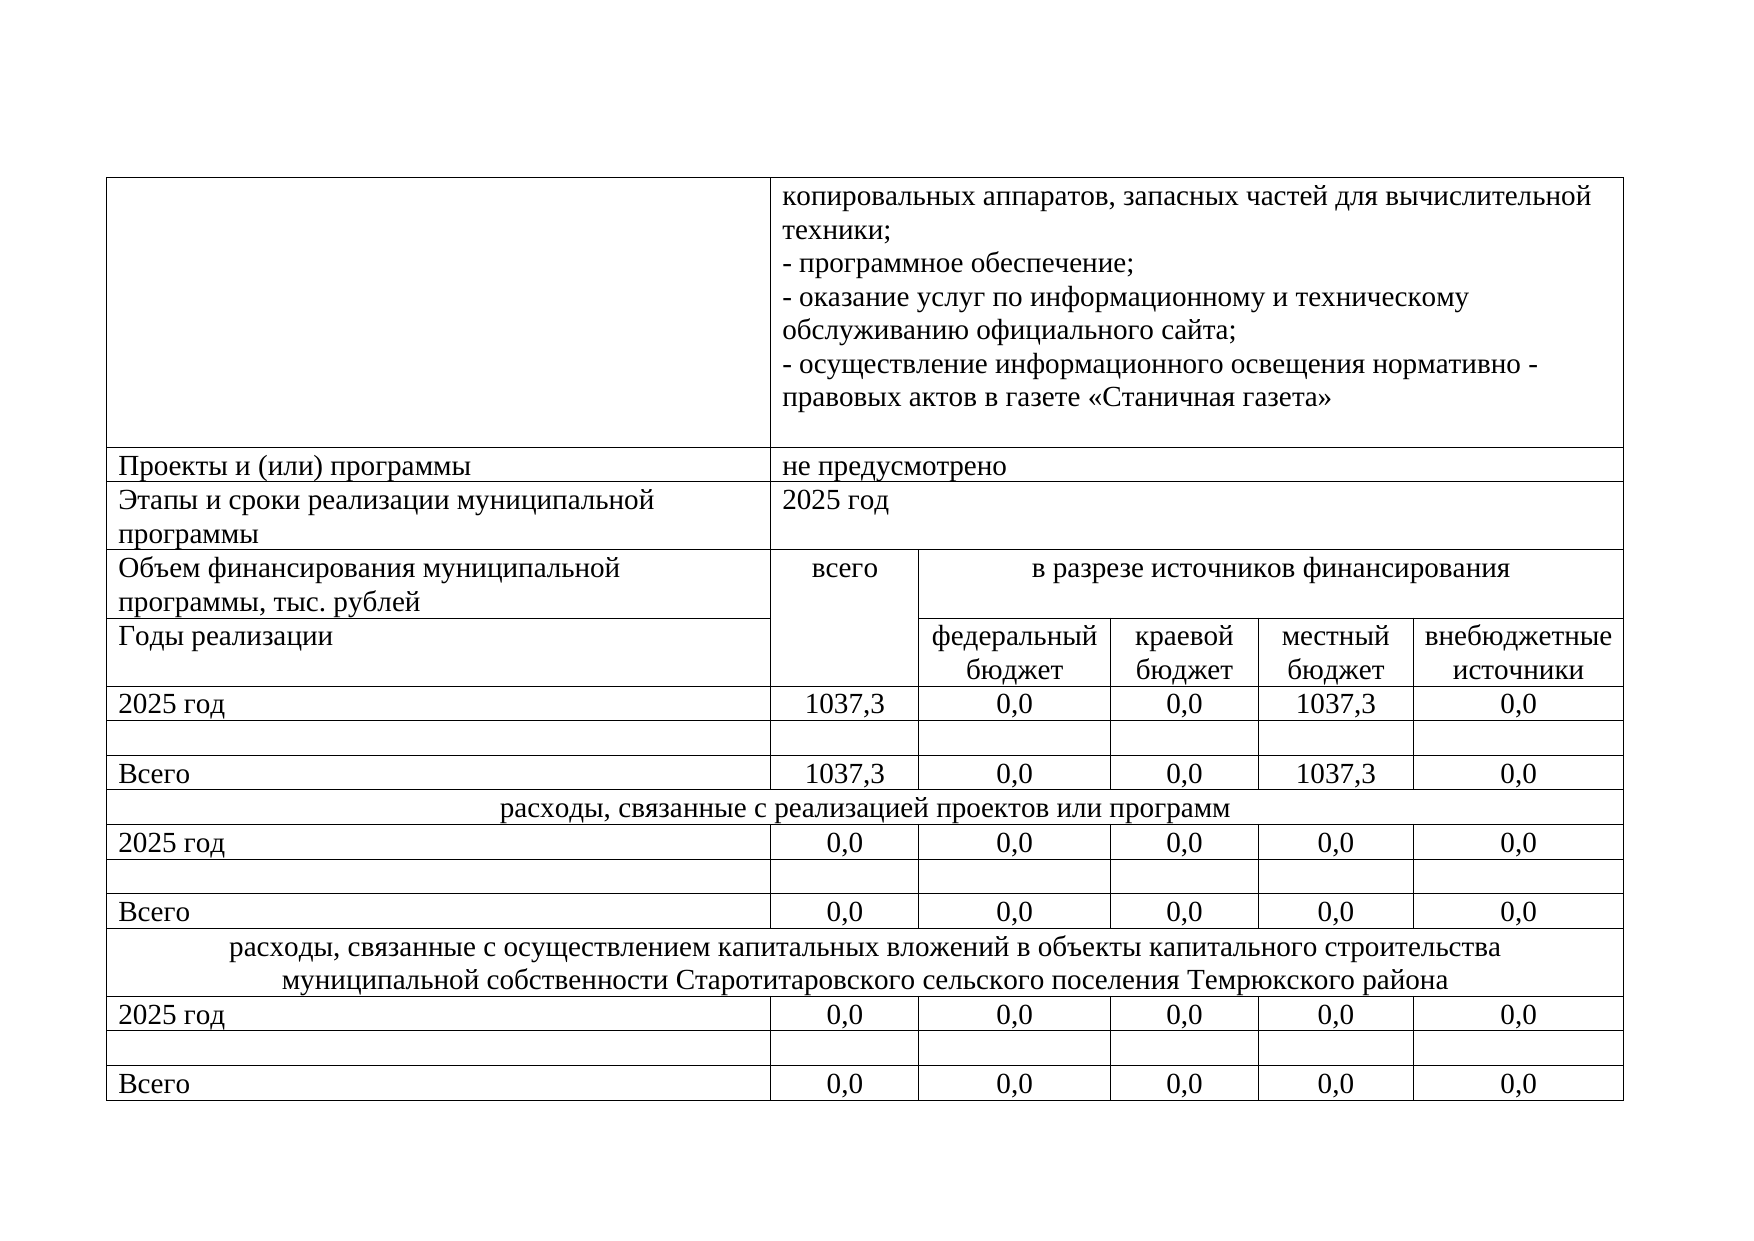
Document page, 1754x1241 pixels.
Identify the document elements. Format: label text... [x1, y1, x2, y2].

table_cell 1037,3 [771, 687, 918, 720]
table_cell 0,0 [919, 1066, 1110, 1099]
table_cell 0,0 [1111, 687, 1258, 720]
table_cell [1414, 1031, 1623, 1065]
table_cell [1259, 1031, 1413, 1065]
table_cell 0,0 [1414, 997, 1623, 1030]
table_cell не предусмотрено [771, 448, 1623, 481]
table_cell 2025 год [107, 687, 770, 720]
table_cell [1111, 1031, 1258, 1065]
table_cell 2025 год [107, 825, 770, 858]
table_cell [107, 721, 770, 755]
table_cell 0,0 [1111, 997, 1258, 1030]
table_cell Всего [107, 1066, 770, 1099]
table_cell 0,0 [1111, 894, 1258, 928]
table_cell [107, 1031, 770, 1065]
table_cell 0,0 [1111, 756, 1258, 789]
table_cell 0,0 [1414, 825, 1623, 858]
table_cell Проекты и (или) программы [107, 448, 770, 481]
table_cell 0,0 [1414, 756, 1623, 789]
table_cell местный бюджет [1259, 619, 1413, 686]
table_cell 0,0 [919, 997, 1110, 1030]
table_cell 0,0 [771, 997, 918, 1030]
table_cell 0,0 [919, 756, 1110, 789]
table_cell 1037,3 [771, 756, 918, 789]
table_cell Этапы и сроки реализации муниципальной программы [107, 482, 770, 549]
table_cell [1259, 860, 1413, 893]
table_cell [771, 860, 918, 893]
table_cell [771, 1031, 918, 1065]
table_cell 2025 год [771, 482, 1623, 549]
table_cell [1414, 721, 1623, 755]
table_cell Всего [107, 756, 770, 789]
table_cell 0,0 [1414, 894, 1623, 928]
table_cell [919, 721, 1110, 755]
table_cell 0,0 [1259, 894, 1413, 928]
table_cell 0,0 [919, 825, 1110, 858]
table_cell [1259, 721, 1413, 755]
table_cell Годы реализации [107, 619, 770, 686]
table_cell 2025 год [107, 997, 770, 1030]
table_cell 0,0 [919, 894, 1110, 928]
table_cell [1111, 860, 1258, 893]
table_cell расходы, связанные с реализацией проектов или программ [107, 790, 1623, 824]
table_cell 0,0 [771, 894, 918, 928]
table_cell [771, 721, 918, 755]
table_cell всего [771, 550, 918, 686]
table_cell 0,0 [1259, 997, 1413, 1030]
table_cell 0,0 [1414, 687, 1623, 720]
table_cell в разрезе источников финансирования [919, 550, 1623, 617]
table_cell 0,0 [1111, 825, 1258, 858]
table_cell внебюджетные источники [1414, 619, 1623, 686]
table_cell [107, 178, 770, 447]
table_cell [107, 860, 770, 893]
table_cell 0,0 [1259, 1066, 1413, 1099]
table_cell [1414, 860, 1623, 893]
table_cell Всего [107, 894, 770, 928]
table_cell 0,0 [1414, 1066, 1623, 1099]
table_cell федеральный бюджет [919, 619, 1110, 686]
table_cell 0,0 [1111, 1066, 1258, 1099]
table_cell 1037,3 [1259, 687, 1413, 720]
table_cell краевой бюджет [1111, 619, 1258, 686]
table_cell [771, 178, 1623, 447]
table_cell [919, 860, 1110, 893]
table_cell 1037,3 [1259, 756, 1413, 789]
table_cell расходы, связанные с осуществлением капитальных вложений в объекты капитального строительства муниципальной собственности Старотитаровского сельского поселения Темрюкского района [107, 929, 1623, 996]
table_cell [1111, 721, 1258, 755]
table_cell Объем финансирования муниципальной программы, тыс. рублей [107, 550, 770, 617]
table_cell 0,0 [919, 687, 1110, 720]
table_cell 0,0 [771, 1066, 918, 1099]
table_cell 0,0 [771, 825, 918, 858]
table_cell 0,0 [1259, 825, 1413, 858]
table_cell [919, 1031, 1110, 1065]
